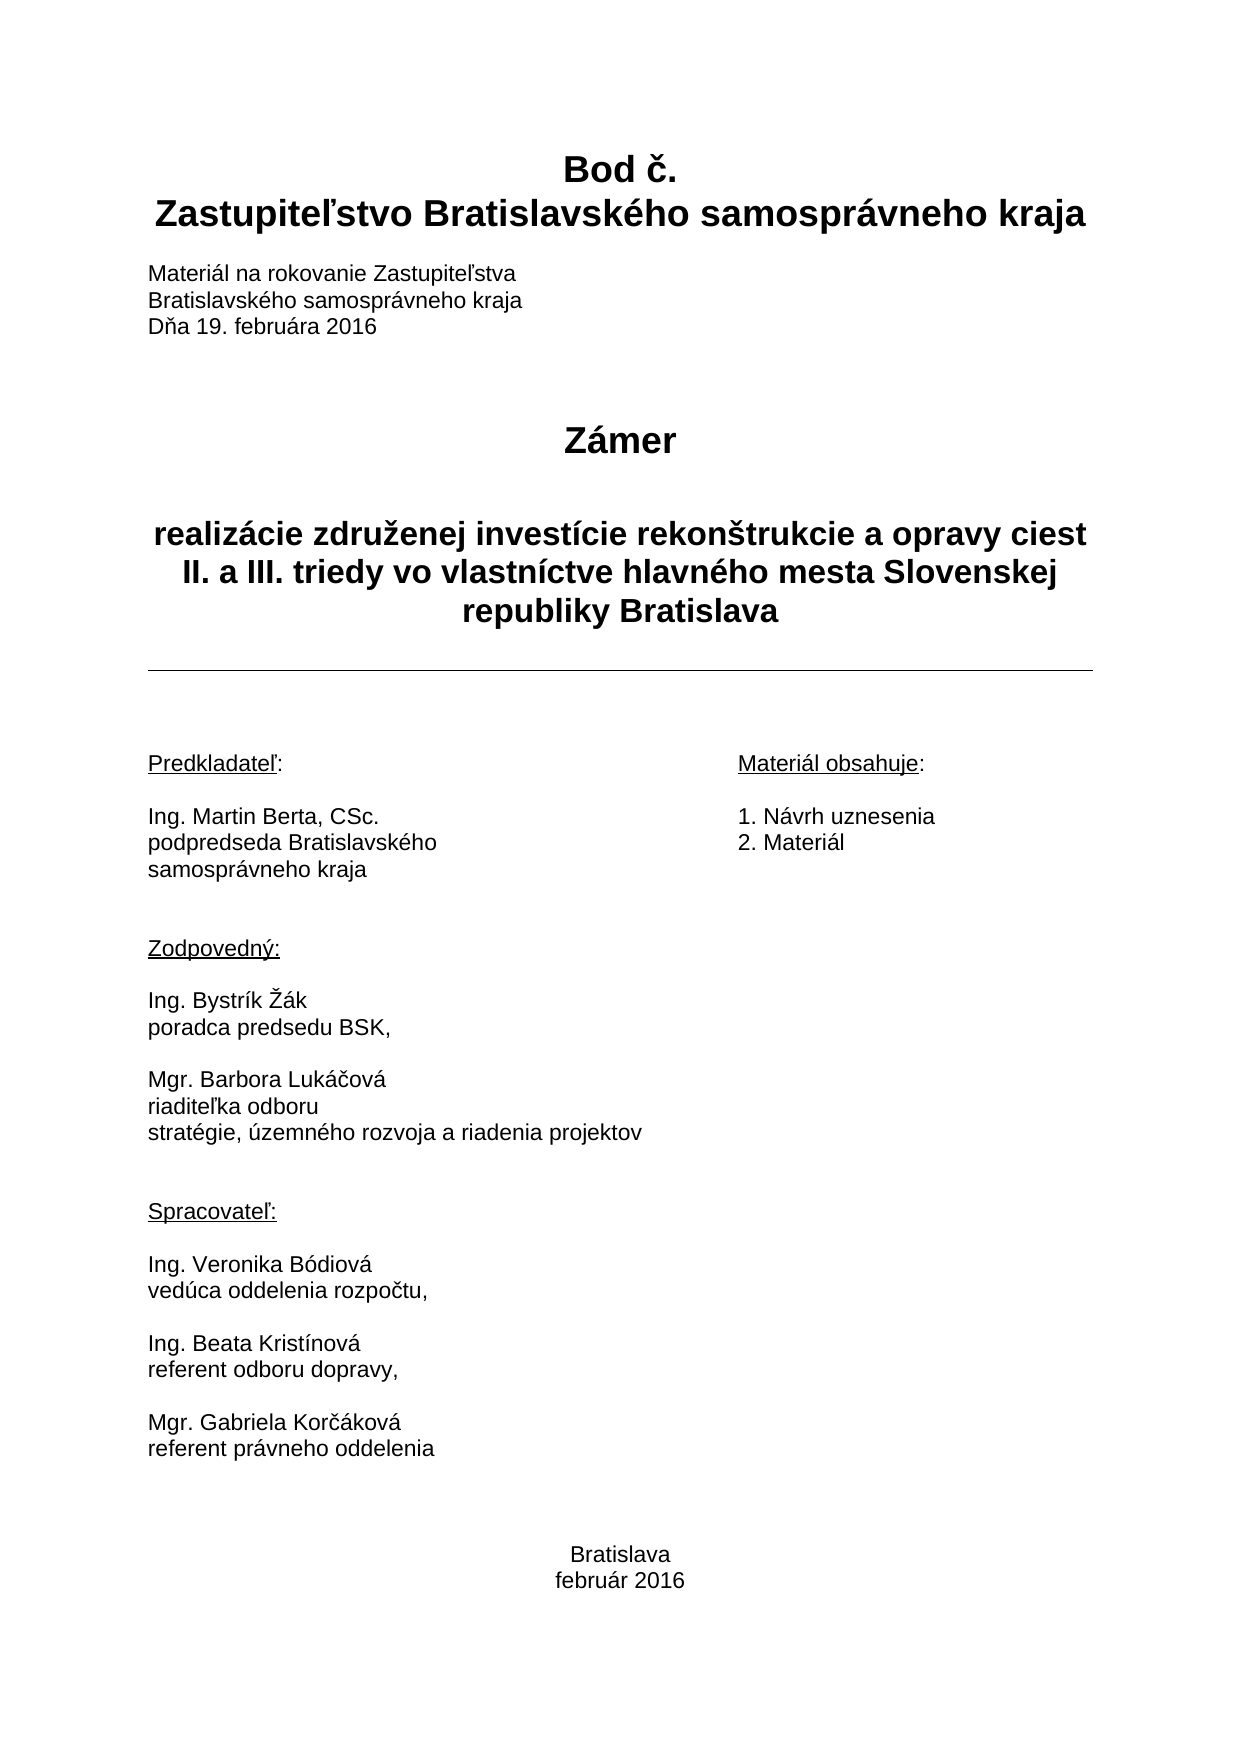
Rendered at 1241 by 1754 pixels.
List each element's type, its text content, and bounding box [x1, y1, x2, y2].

text Zámer [148, 418, 1093, 461]
text Ing. Beata Kristínová [148, 1330, 1093, 1356]
text Mgr. Gabriela Korčáková [148, 1409, 1093, 1435]
text samosprávneho kraja [148, 856, 1093, 882]
text Bratislava [148, 1541, 1093, 1567]
text stratégie, územného rozvoja a riadenia projektov [148, 1119, 1093, 1145]
text poradca predsedu BSK, [148, 1014, 1093, 1040]
text Bratislavského samosprávneho kraja [148, 287, 1093, 313]
text Bod č. [148, 148, 1093, 191]
text Ing. Veronika Bódiová [148, 1251, 1093, 1277]
text Spracovateľ: [148, 1198, 1093, 1224]
text referent právneho oddelenia [148, 1435, 1093, 1462]
text Materiál na rokovanie Zastupiteľstva [148, 260, 1093, 287]
text Mgr. Barbora Lukáčová [148, 1066, 1093, 1093]
text Ing. Martin Berta, CSc. 1. Návrh uznesenia [148, 803, 1093, 829]
text realizácie združenej investície rekonštrukcie a opravy ciest II. a III. triedy vo vlastníctve hlavného mesta Slovenskej republiky Bratislava [148, 514, 1093, 629]
text Ing. Bystrík Žák [148, 987, 1093, 1014]
text referent odboru dopravy, [148, 1356, 1093, 1383]
text podpredseda Bratislavského 2. Materiál [148, 829, 1093, 856]
text február 2016 [148, 1567, 1093, 1593]
text vedúca oddelenia rozpočtu, [148, 1277, 1093, 1303]
text riaditeľka odboru [148, 1093, 1093, 1119]
text Zodpovedný: [148, 934, 1093, 961]
text Predkladateľ: Materiál obsahuje: [148, 750, 1093, 776]
text Zastupiteľstvo Bratislavského samosprávneho kraja [148, 191, 1093, 234]
text Dňa 19. februára 2016 [148, 313, 1093, 339]
